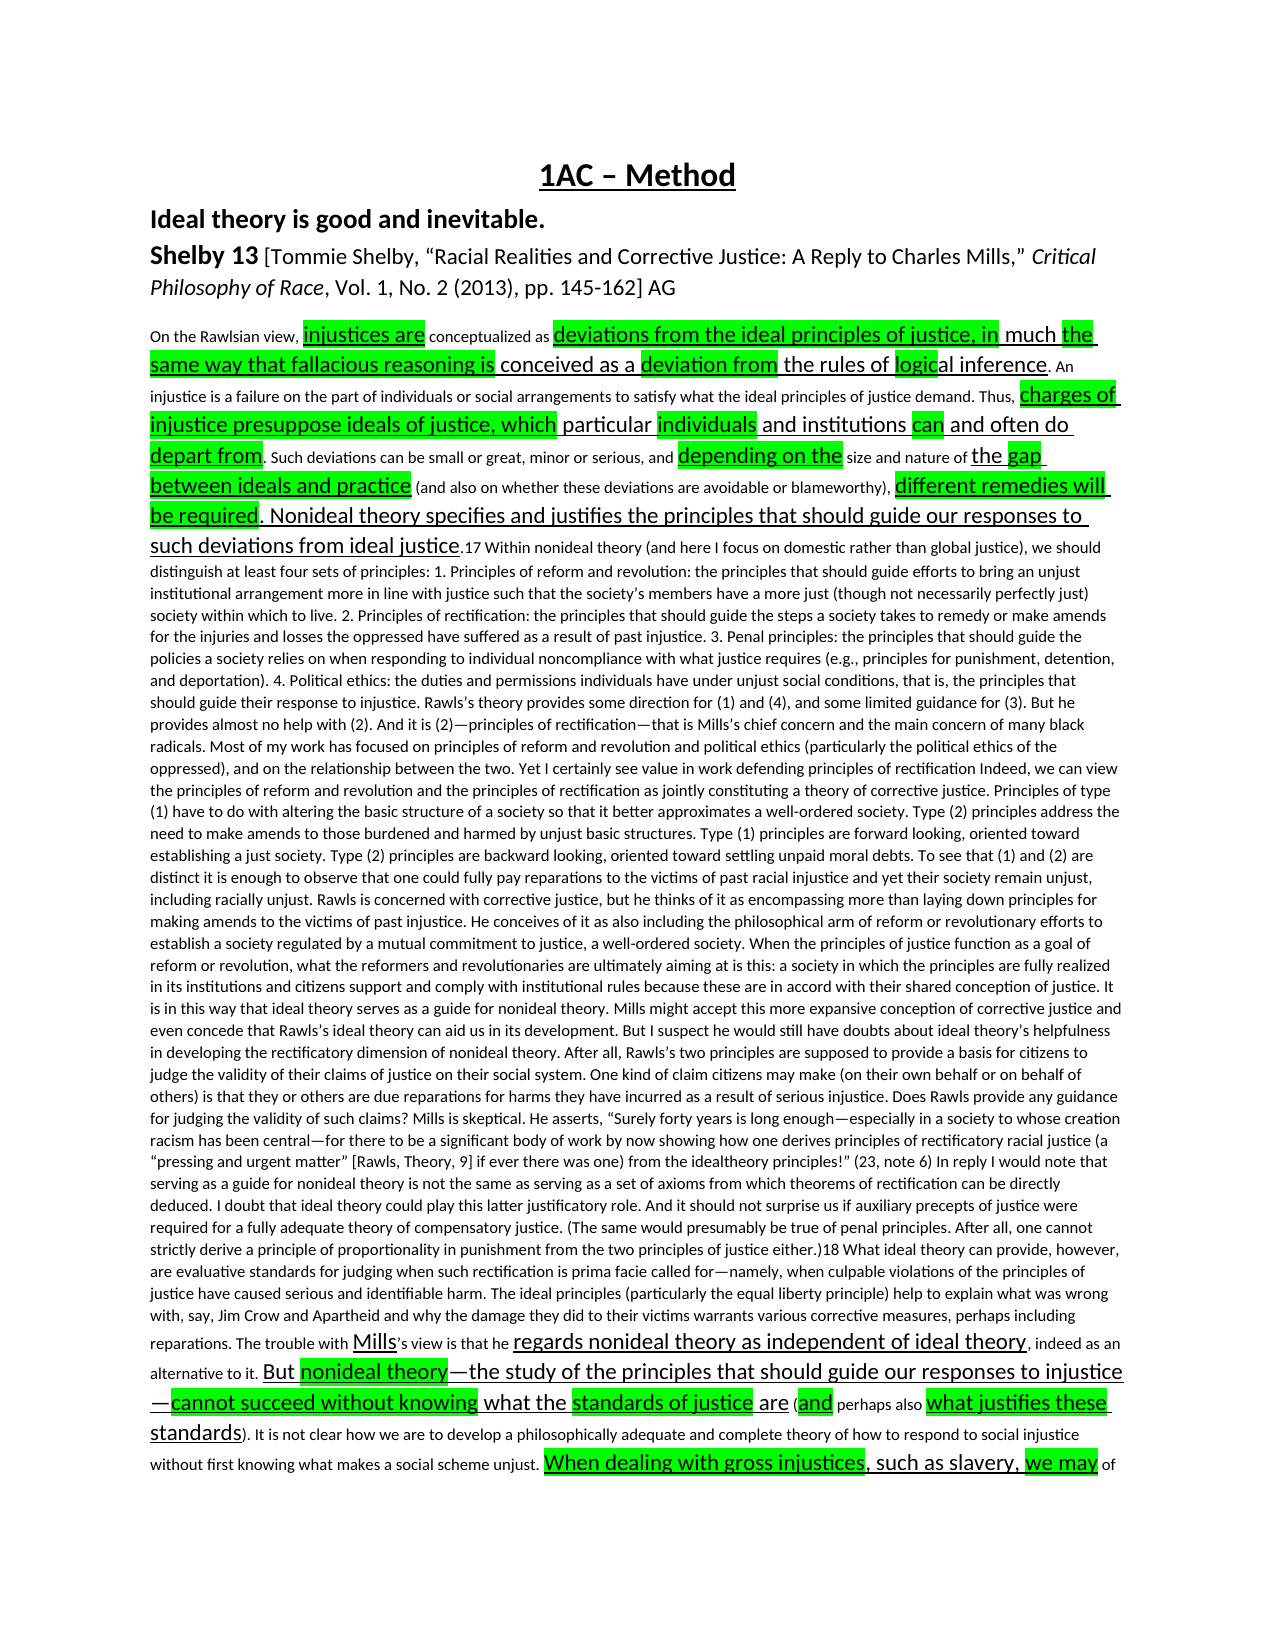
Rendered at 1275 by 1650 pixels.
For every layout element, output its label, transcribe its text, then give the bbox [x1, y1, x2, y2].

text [150, 320, 1125, 1476]
subtitle 1AC – Method [150, 154, 1125, 195]
subtitle Ideal theory is good and inevitable. [150, 202, 1125, 235]
text Shelby 13 [Tommie Shelby, “Racial Realities and Corrective Justice: A Reply to Charles Mills,” Critical Philosophy of Race, Vol. 1, No. 2 (2013), pp. 145-162] AG [150, 238, 1125, 301]
